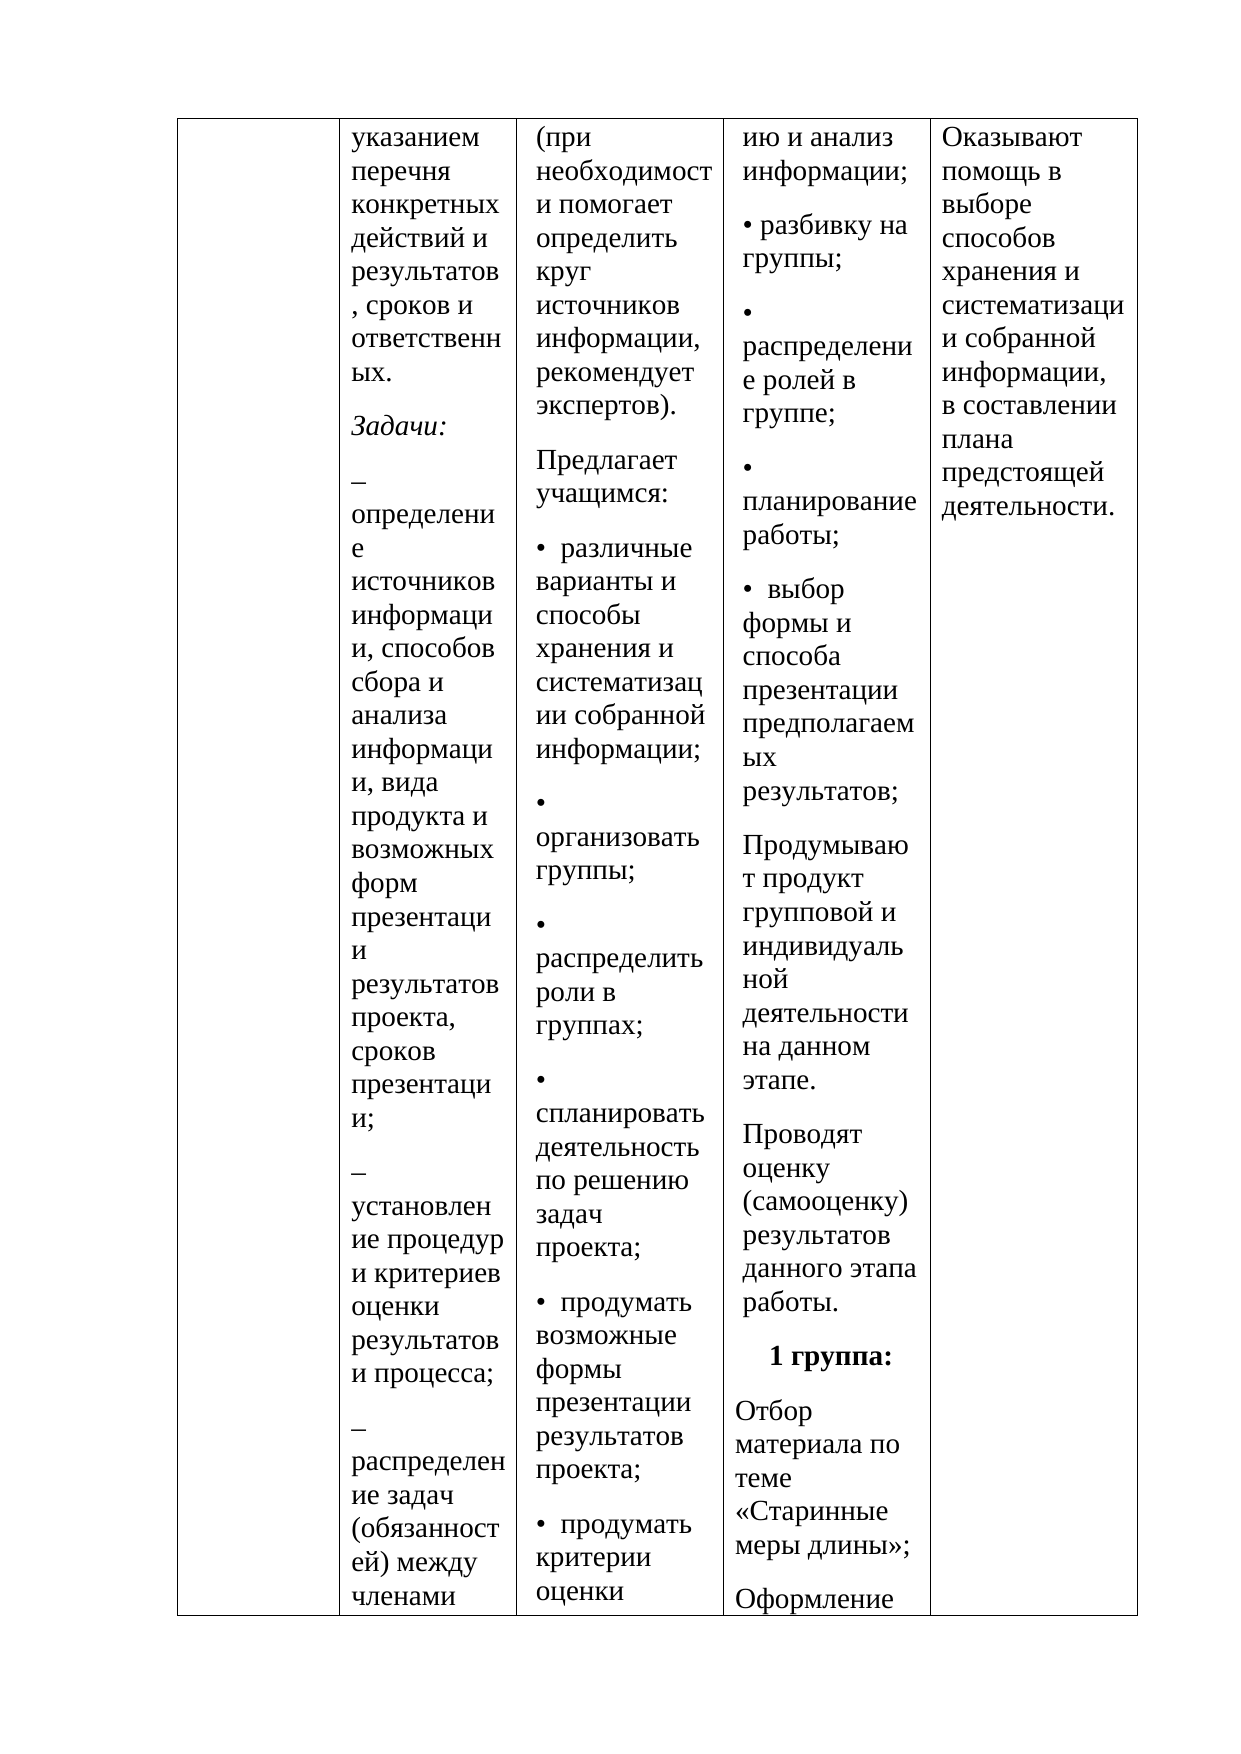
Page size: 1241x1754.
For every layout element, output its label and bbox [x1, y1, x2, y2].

table_cell [931, 119, 1137, 1615]
table_cell [517, 119, 723, 1615]
table_cell [724, 119, 930, 1615]
table_cell [340, 119, 516, 1615]
table_cell [178, 119, 339, 1615]
